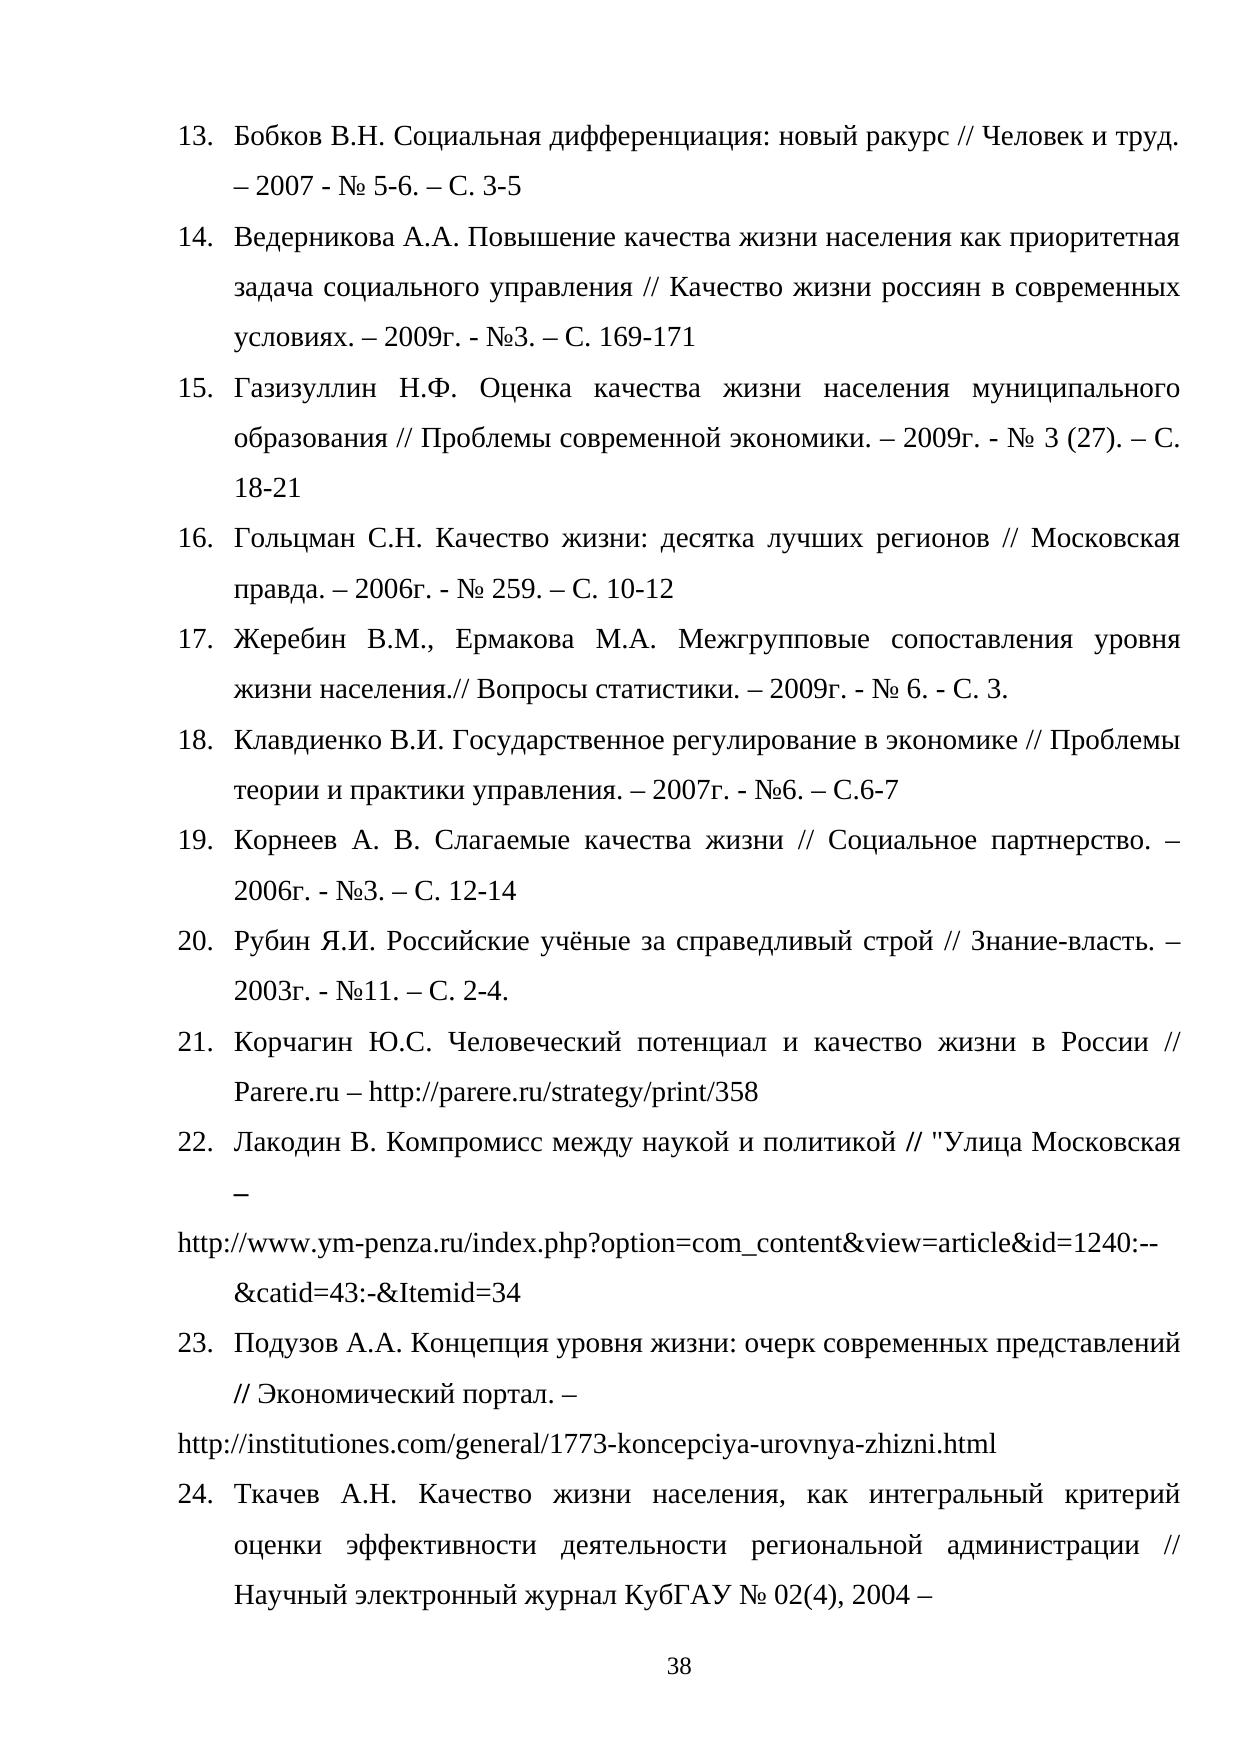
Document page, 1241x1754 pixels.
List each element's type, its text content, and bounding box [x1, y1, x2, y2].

list Подузов А.А. Концепция уровня жизни: очерк современных представлений // Экономический портал. – [177, 1326, 1181, 1409]
text http://www.ym-penza.ru/index.php?option=com_content&view=article&id=1240:--&catid=43:-&Itemid=34 [177, 1225, 1181, 1309]
list Гольцман С.Н. Качество жизни: десятка лучших регионов // Московская правда. – 2006г. - № 259. – С. 10-12 [177, 521, 1181, 604]
list Ткачев А.Н. Качество жизни населения, как интегральный критерий оценки эффективности деятельности региональной администрации // Научный электронный журнал КубГАУ № 02(4), 2004 – [177, 1477, 1181, 1611]
text http://institutiones.com/general/1773-koncepciya-urovnya-zhizni.html [177, 1426, 1181, 1460]
list Ведерникова А.А. Повышение качества жизни населения как приоритетная задача социального управления // Качество жизни россиян в современных условиях. – 2009г. - №3. – С. 169-171 [177, 219, 1181, 353]
list Клавдиенко В.И. Государственное регулирование в экономике // Проблемы теории и практики управления. – 2007г. - №6. – С.6-7 [177, 722, 1181, 806]
list Корчагин Ю.С. Человеческий потенциал и качество жизни в России // Parere.ru – http://parere.ru/strategy/print/358 [177, 1024, 1181, 1108]
list Газизуллин Н.Ф. Оценка качества жизни населения муниципального образования // Проблемы современной экономики. – 2009г. - № 3 (27). – С. 18-21 [177, 370, 1181, 504]
list Корнеев А. В. Слагаемые качества жизни // Социальное партнерство. – 2006г. - №3. – С. 12-14 [177, 822, 1181, 906]
list Жеребин В.М., Ермакова М.А. Межгрупповые сопоставления уровня жизни населения.// Вопросы статистики. – 2009г. - № 6. - С. 3. [177, 621, 1181, 705]
list Рубин Я.И. Российские учёные за справедливый строй // Знание-власть. – 2003г. - №11. – С. 2-4. [177, 923, 1181, 1007]
list Бобков В.Н. Социальная дифференциация: новый ракурс // Человек и труд. – 2007 - № 5-6. – С. 3-5 [177, 118, 1181, 202]
list Лакодин В. Компромисс между наукой и политикой // "Улица Московская – [177, 1124, 1181, 1208]
